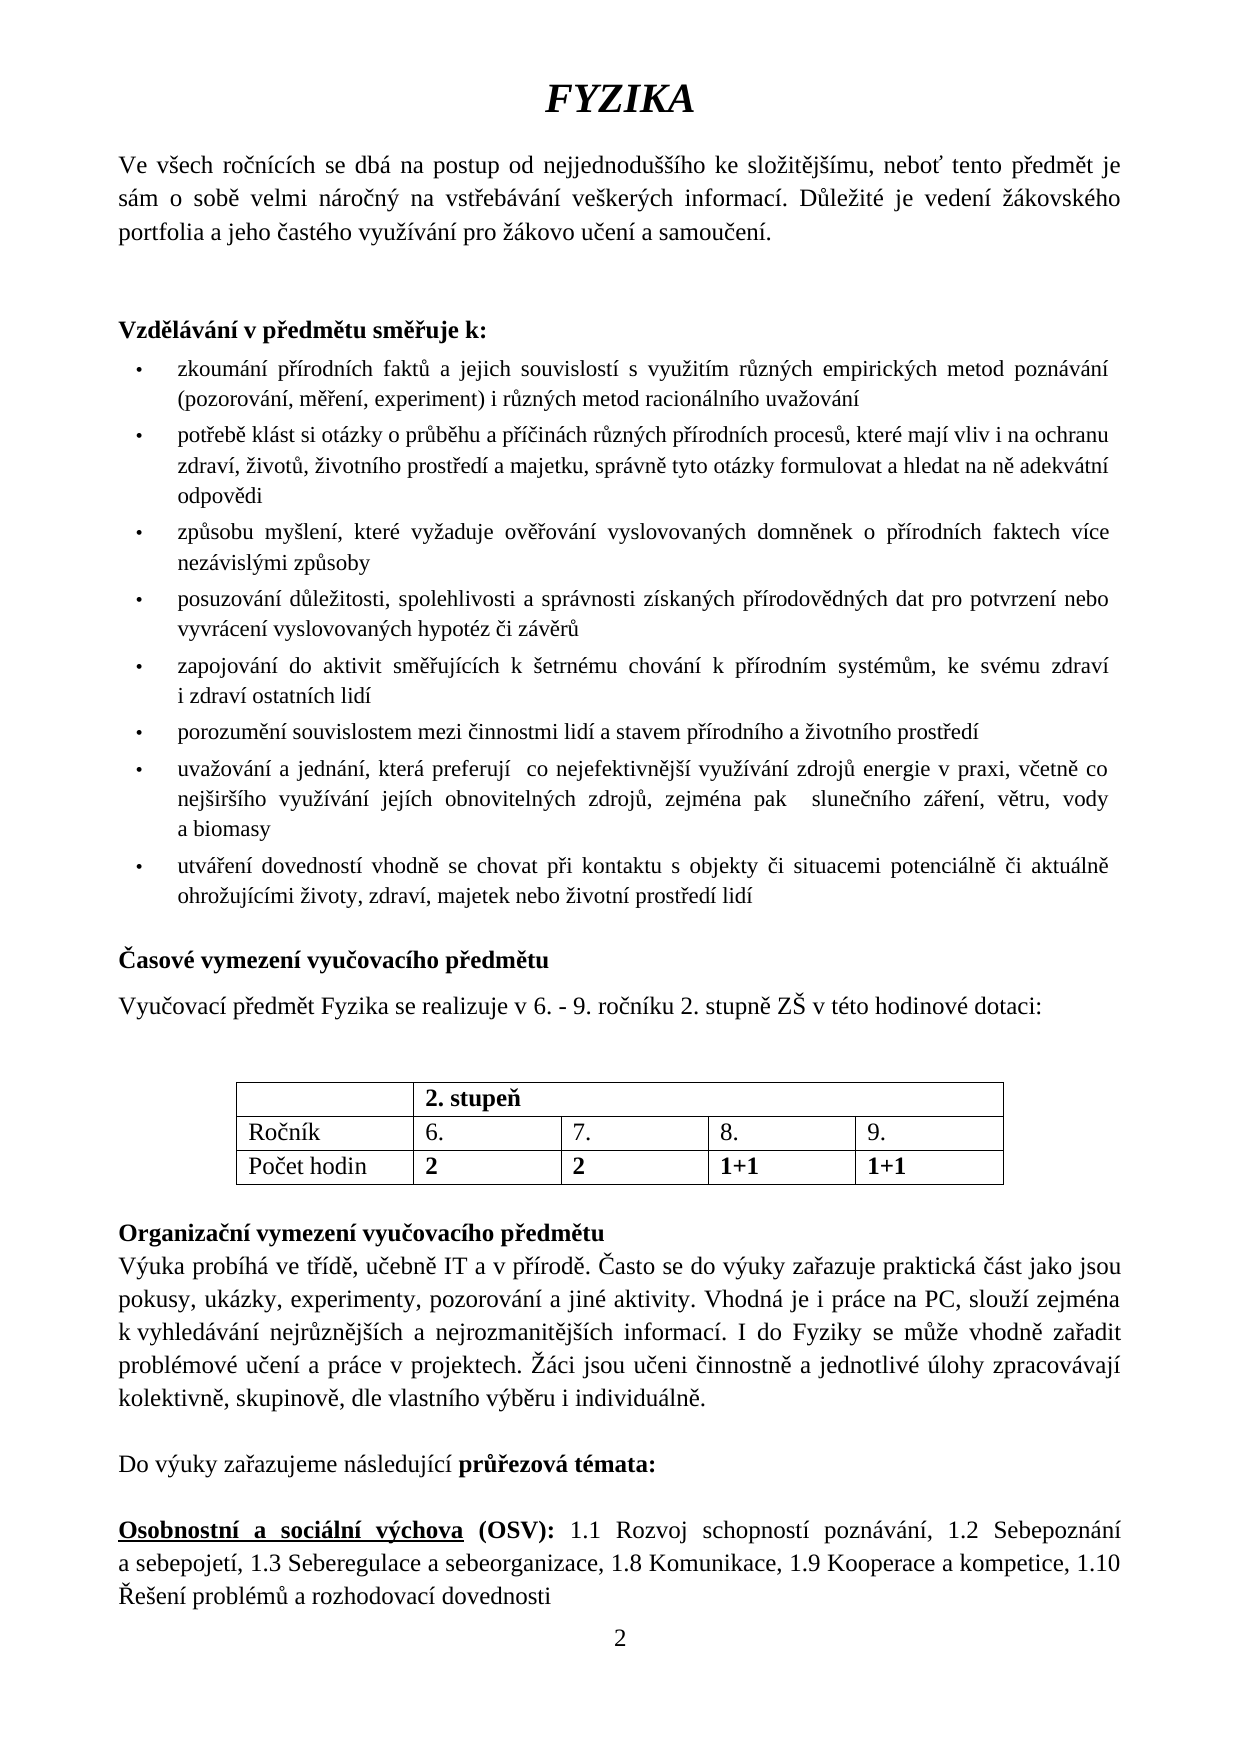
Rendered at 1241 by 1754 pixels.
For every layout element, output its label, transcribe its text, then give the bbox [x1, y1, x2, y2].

text potřebě klást si otázky o průběhu a příčinách různých přírodních procesů, které mají vliv i na ochranu zdraví, životů, životního prostředí a majetku, správně tyto otázky formulovat a hledat na ně adekvátní odpovědi [136, 422, 1110, 508]
table_header [237, 1083, 413, 1116]
table_cell 1+1 [709, 1151, 855, 1184]
table_cell 7. [562, 1117, 708, 1150]
text způsobu myšlení, které vyžaduje ověřování vyslovovaných domněnek o přírodních faktech více nezávislými způsoby [136, 518, 1110, 575]
text zkoumání přírodních faktů a jejich souvislostí s využitím různých empirických metod poznávání (pozorování, měření, experiment) i různých metod racionálního uvažování [136, 355, 1110, 411]
table_cell Ročník [237, 1117, 413, 1150]
text Časové vymezení vyučovacího předmětu [118, 945, 1122, 974]
text uvažování a jednání, která preferují co nejefektivnější využívání zdrojů energie v praxi, včetně co nejširšího využívání jejích obnovitelných zdrojů, zejména pak slunečního záření, větru, vody a biomasy [136, 755, 1110, 842]
table_cell Počet hodin [237, 1151, 413, 1184]
text porozumění souvislostem mezi činnostmi lidí a stavem přírodního a životního prostředí [136, 718, 1110, 745]
table_cell 8. [709, 1117, 855, 1150]
text Organizační vymezení vyučovacího předmětu [118, 1218, 1122, 1247]
text Výuka probíhá ve třídě, učebně IT a v přírodě. Často se do výuky zařazuje praktická část jako jsou pokusy, ukázky, experimenty, pozorování a jiné aktivity. Vhodná je i práce na PC, slouží zejména k vyhledávání nejrůznějších a nejrozmanitějších informací. I do Fyziky se může vhodně zařadit problémové učení a práce v projektech. Žáci jsou učeni činnostně a jednotlivé úlohy zpracovávají kolektivně, skupinově, dle vlastního výběru i individuálně. [118, 1251, 1122, 1412]
text zapojování do aktivit směřujících k šetrnému chování k přírodním systémům, ke svému zdraví i zdraví ostatních lidí [136, 652, 1110, 708]
table_cell 9. [856, 1117, 1003, 1150]
text utváření dovedností vhodně se chovat při kontaktu s objekty či situacemi potenciálně či aktuálně ohrožujícími životy, zdraví, majetek nebo životní prostředí lidí [136, 852, 1110, 908]
text Vyučovací předmět Fyzika se realizuje v 6. - 9. ročníku 2. stupně ZŠ v této hodinové dotaci: [118, 991, 1122, 1019]
text Osobnostní a sociální výchova (OSV): 1.1 Rozvoj schopností poznávání, 1.2 Sebepoznání a sebepojetí, 1.3 Seberegulace a sebeorganizace, 1.8 Komunikace, 1.9 Kooperace a kompetice, 1.10 Řešení problémů a rozhodovací dovednosti [118, 1515, 1122, 1610]
table_cell 2 [562, 1151, 708, 1184]
text posuzování důležitosti, spolehlivosti a správnosti získaných přírodovědných dat pro potvrzení nebo vyvrácení vyslovovaných hypotéz či závěrů [136, 585, 1110, 642]
table_cell 1+1 [856, 1151, 1003, 1184]
text Vzdělávání v předmětu směřuje k: [118, 316, 1122, 344]
text Do výuky zařazujeme následující průřezová témata: [118, 1449, 1122, 1478]
text Ve všech ročnících se dbá na postup od nejjednoduššího ke složitějšímu, neboť tento předmět je sám o sobě velmi náročný na vstřebávání veškerých informací. Důležité je vedení žákovského portfolia a jeho častého využívání pro žákovo učení a samoučení. [118, 151, 1122, 245]
table_cell 2 [414, 1151, 561, 1184]
table_cell 6. [414, 1117, 561, 1150]
table_header 2. stupeň [414, 1083, 1003, 1116]
